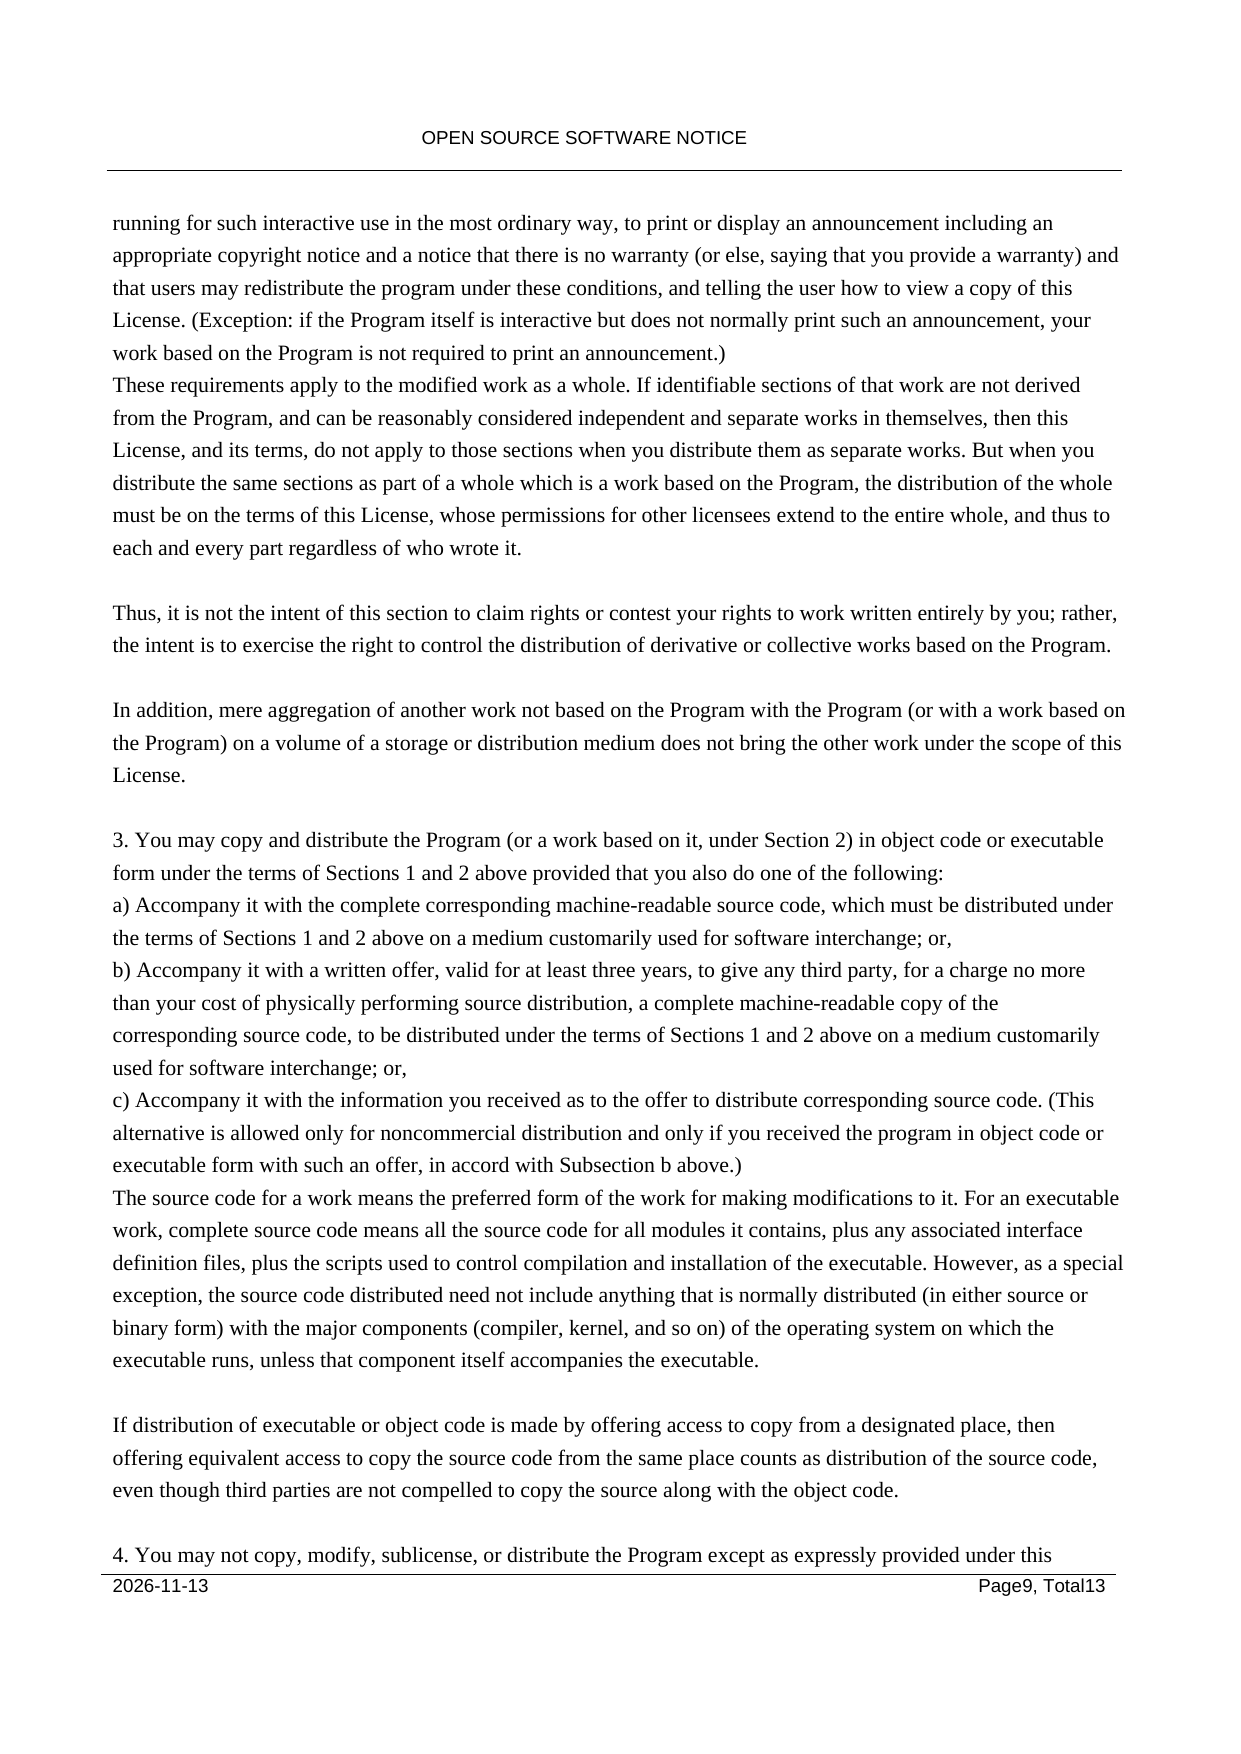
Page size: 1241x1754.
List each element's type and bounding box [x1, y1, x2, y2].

text [112, 206, 1128, 1571]
